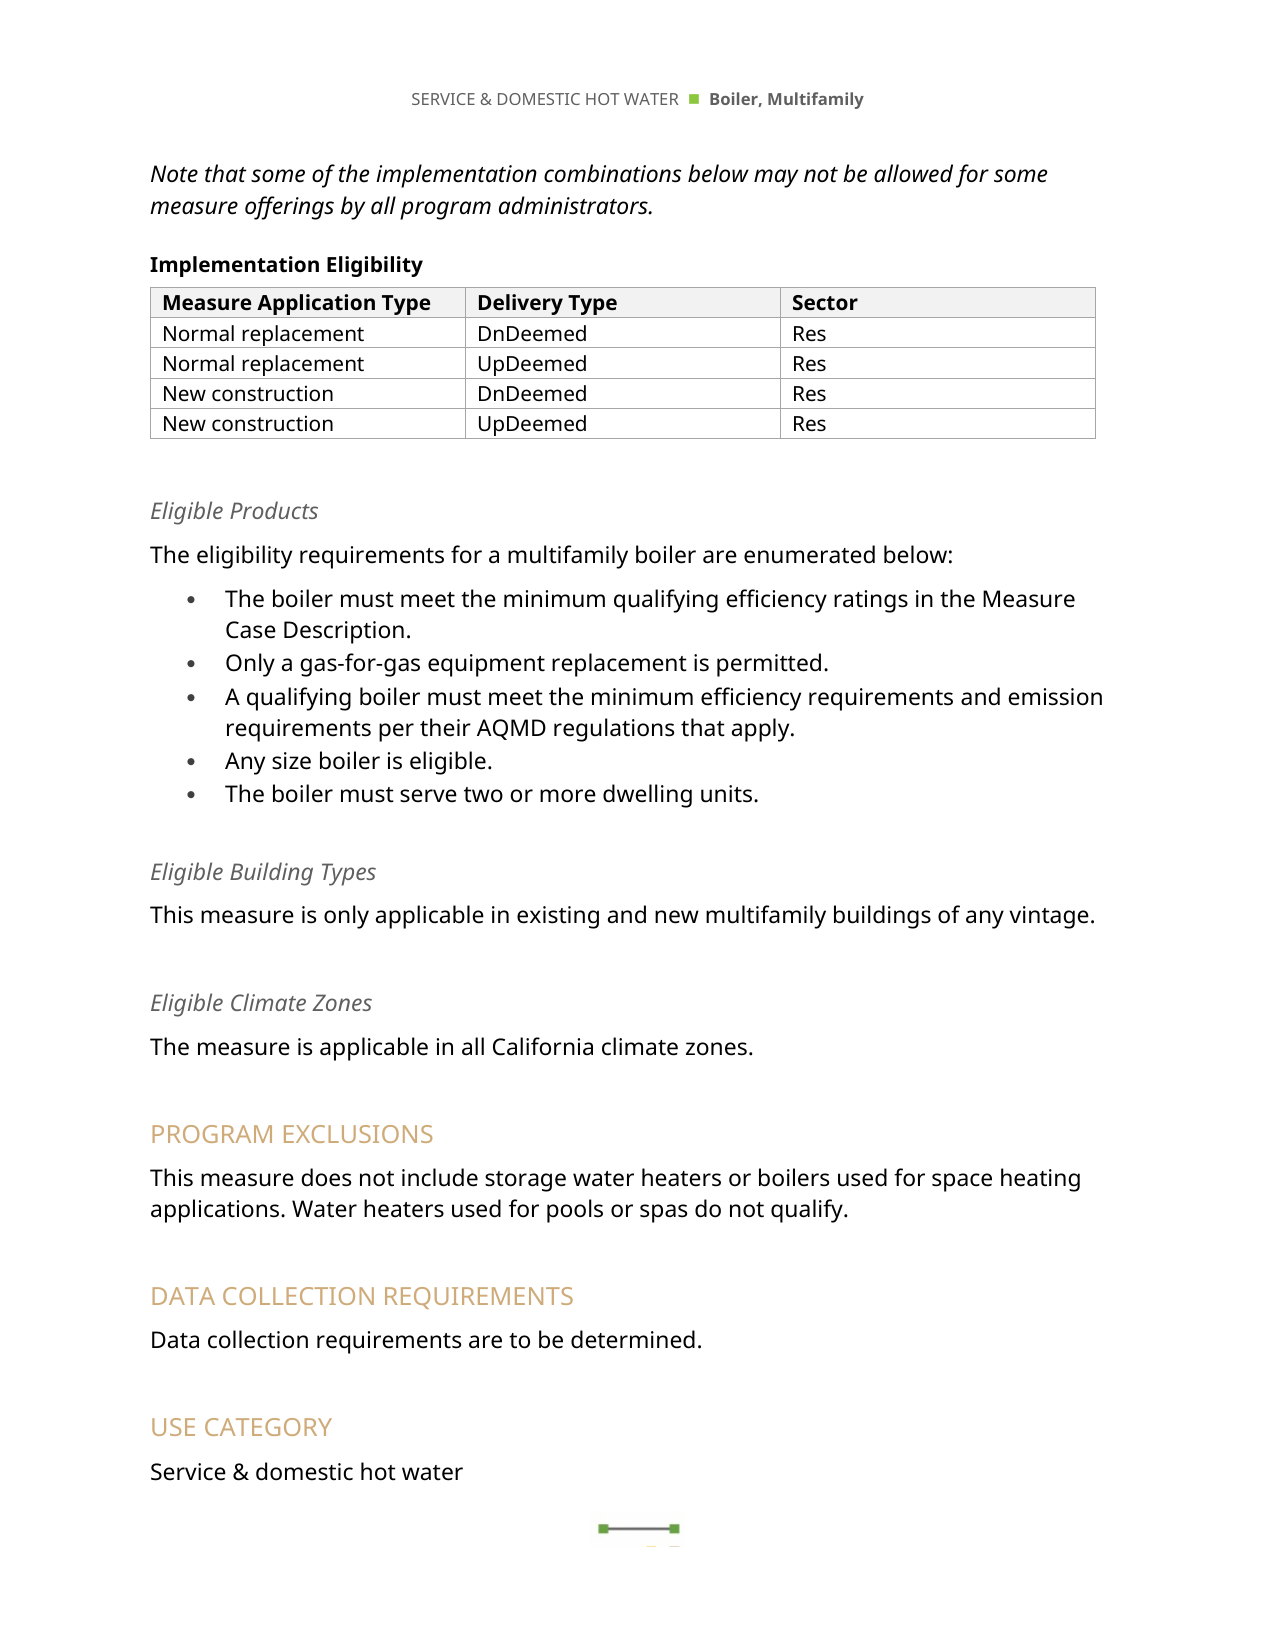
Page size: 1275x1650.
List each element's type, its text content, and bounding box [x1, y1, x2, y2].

text The eligibility requirements for a multifamily boiler are enumerated below: [150, 539, 1125, 570]
table_cell New construction [151, 379, 465, 408]
text Note that some of the implementation combinations below may not be allowed for some measure offerings by all program administrators. [150, 158, 1125, 221]
text The measure is applicable in all California climate zones. [150, 1031, 1125, 1062]
table_cell Res [781, 409, 1095, 438]
table_cell DnDeemed [466, 318, 780, 347]
table_cell UpDeemed [466, 409, 780, 438]
text Service & domestic hot water [150, 1456, 1125, 1487]
table_header Delivery Type [466, 288, 780, 317]
subtitle Data Collection Requirements [150, 1281, 1125, 1312]
text Data collection requirements are to be determined. [150, 1324, 1125, 1356]
table_header Measure Application Type [151, 288, 465, 317]
text The boiler must serve two or more dwelling units. [187, 778, 1125, 810]
table_cell UpDeemed [466, 348, 780, 377]
subtitle Program Exclusions [150, 1118, 1125, 1149]
text Any size boiler is eligible. [187, 745, 1125, 776]
subtitle Eligible Climate Zones [150, 987, 1125, 1018]
subtitle Eligible Building Types [150, 856, 1125, 887]
table_cell DnDeemed [466, 379, 780, 408]
subtitle Use Category [150, 1412, 1125, 1443]
table_cell New construction [151, 409, 465, 438]
text This measure does not include storage water heaters or boilers used for space heating applications. Water heaters used for pools or spas do not qualify. [150, 1162, 1125, 1224]
table_cell Res [781, 318, 1095, 347]
text A qualifying boiler must meet the minimum efficiency requirements and emission requirements per their AQMD regulations that apply. [187, 681, 1125, 743]
text Only a gas-for-gas equipment replacement is permitted. [187, 647, 1125, 678]
picture [589, 1512, 684, 1547]
table_cell Normal replacement [151, 348, 465, 377]
subtitle Eligible Products [150, 495, 1125, 526]
table_cell Res [781, 379, 1095, 408]
table_header Sector [781, 288, 1095, 317]
text This measure is only applicable in existing and new multifamily buildings of any vintage. [150, 899, 1125, 931]
table_cell Normal replacement [151, 318, 465, 347]
table_cell Res [781, 348, 1095, 377]
text Implementation Eligibility [150, 250, 1125, 278]
text The boiler must meet the minimum qualifying efficiency ratings in the Measure Case Description. [187, 583, 1125, 645]
